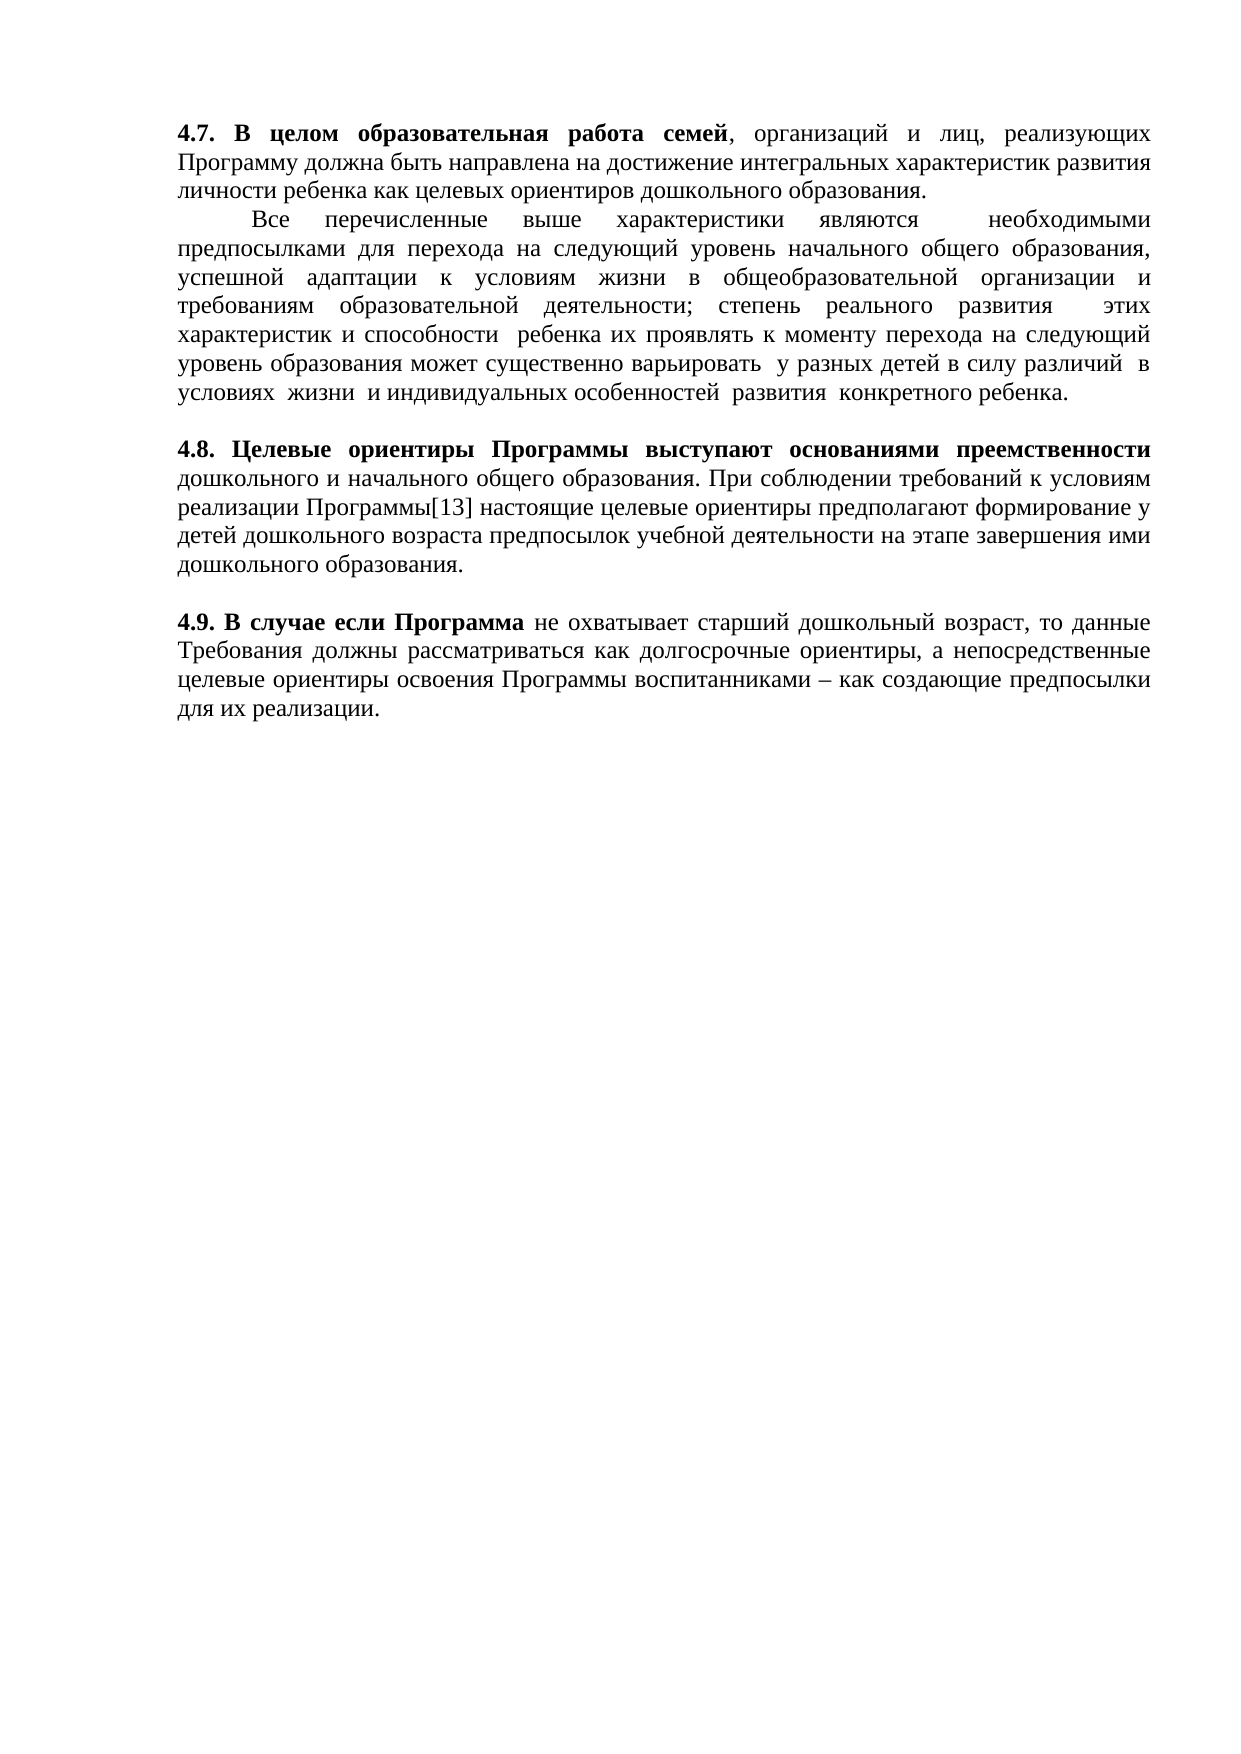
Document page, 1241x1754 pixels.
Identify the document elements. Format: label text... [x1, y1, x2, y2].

text 4.9. В случае если Программа не охватывает старший дошкольный возраст, то данные Требования должны рассматриваться как долгосрочные ориентиры, а непосредственные целевые ориентиры освоения Программы воспитанниками – как создающие предпосылки для их реализации. [177, 607, 1152, 722]
text 4.8. Целевые ориентиры Программы выступают основаниями преемственности дошкольного и начального общего образования. При соблюдении требований к условиям реализации Программы[13] настоящие целевые ориентиры предполагают формирование у детей дошкольного возраста предпосылок учебной деятельности на этапе завершения ими дошкольного образования. [177, 434, 1152, 578]
text 4.7. В целом образовательная работа семей, организаций и лиц, реализующих Программу должна быть направлена на достижение интегральных характеристик развития личности ребенка как целевых ориентиров дошкольного образования. [177, 118, 1152, 204]
text Все перечисленные выше характеристики являются необходимыми предпосылками для перехода на следующий уровень начального общего образования, успешной адаптации к условиям жизни в общеобразовательной организации и требованиям образовательной деятельности; степень реального развития этих характеристик и способности ребенка их проявлять к моменту перехода на следующий уровень образования может существенно варьировать у разных детей в силу различий в условиях жизни и индивидуальных особенностей развития конкретного ребенка. [177, 204, 1152, 406]
